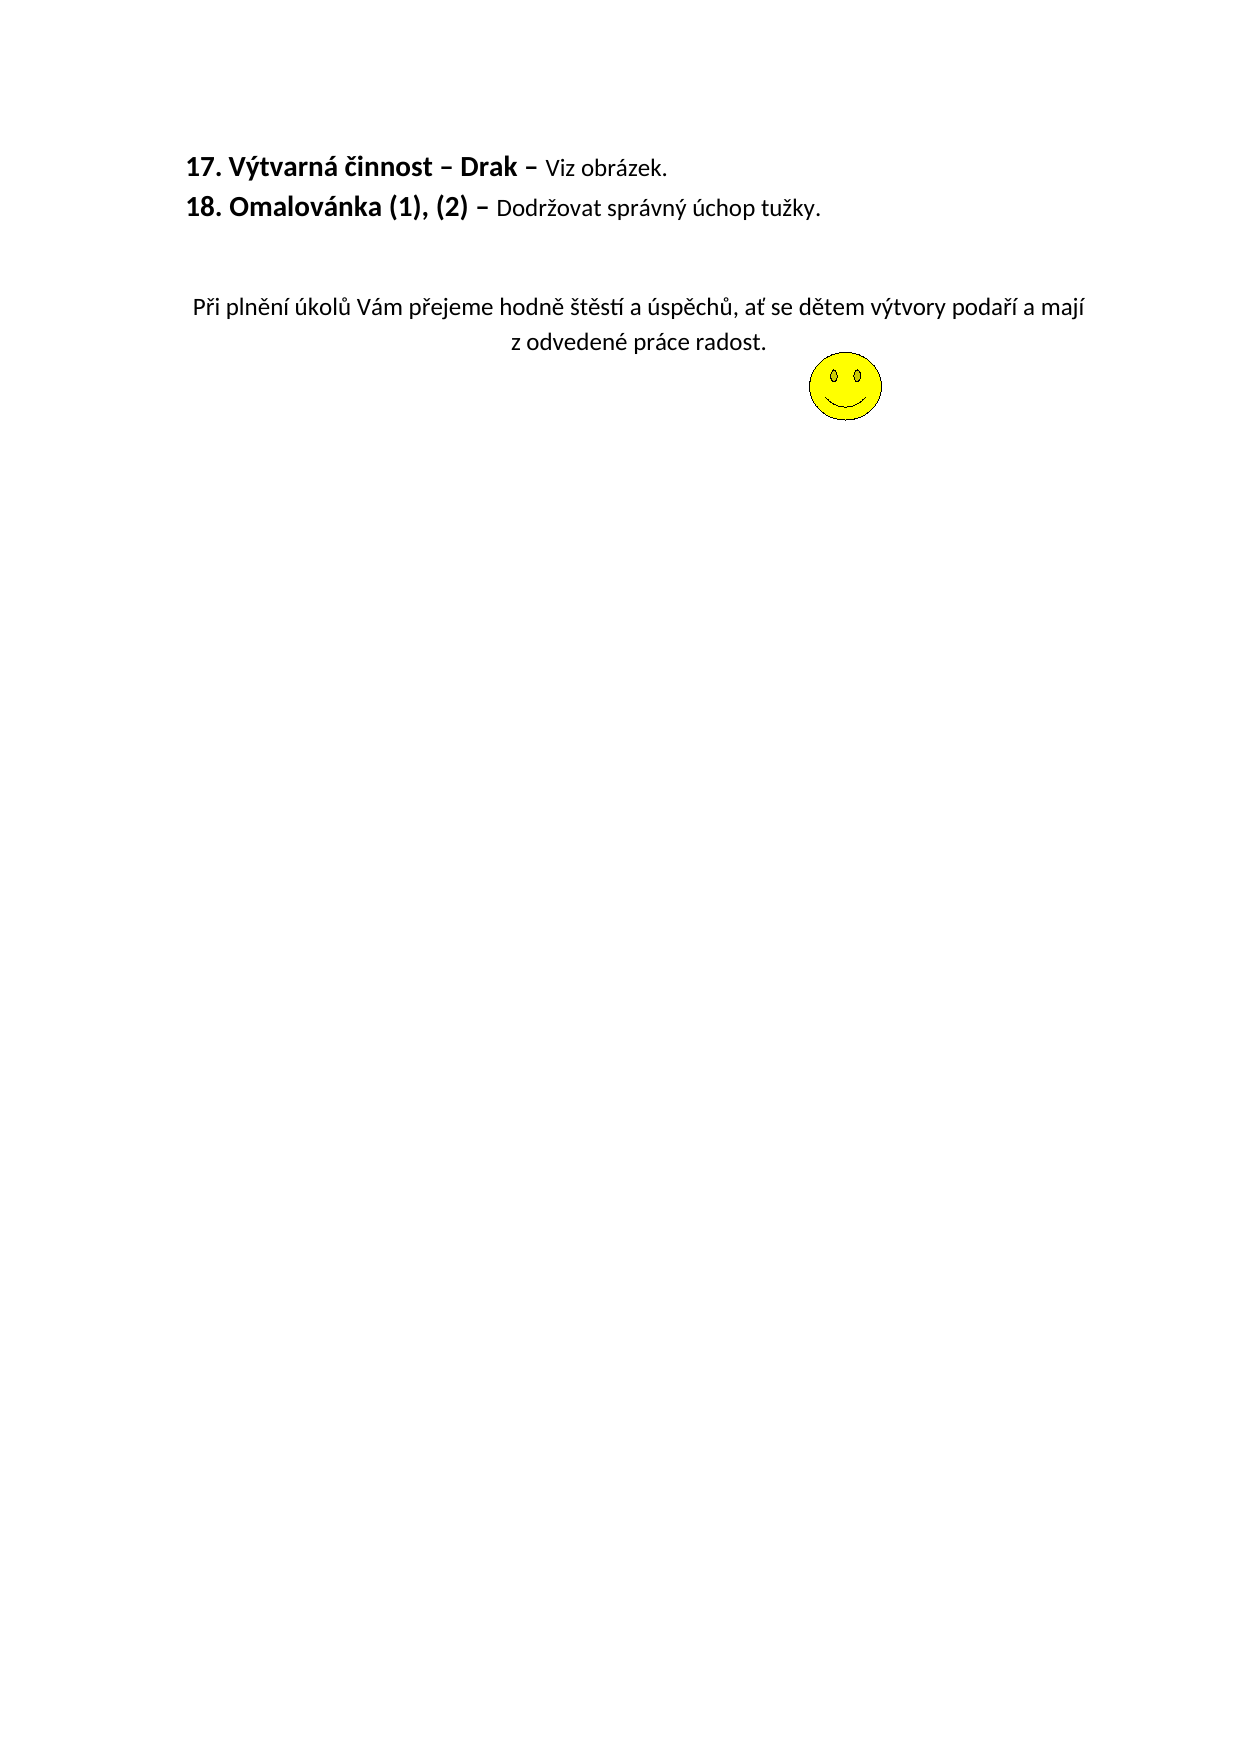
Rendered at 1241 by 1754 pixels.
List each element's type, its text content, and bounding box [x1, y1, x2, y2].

list Výtvarná činnost – Drak – Viz obrázek. [185, 148, 1093, 183]
text Při plnění úkolů Vám přejeme hodně štěstí a úspěchů, ať se dětem výtvory podaří a mají z odvedené práce radost. [185, 291, 1093, 357]
list Omalovánka (1), (2) – Dodržovat správný úchop tužky. [185, 188, 1093, 224]
